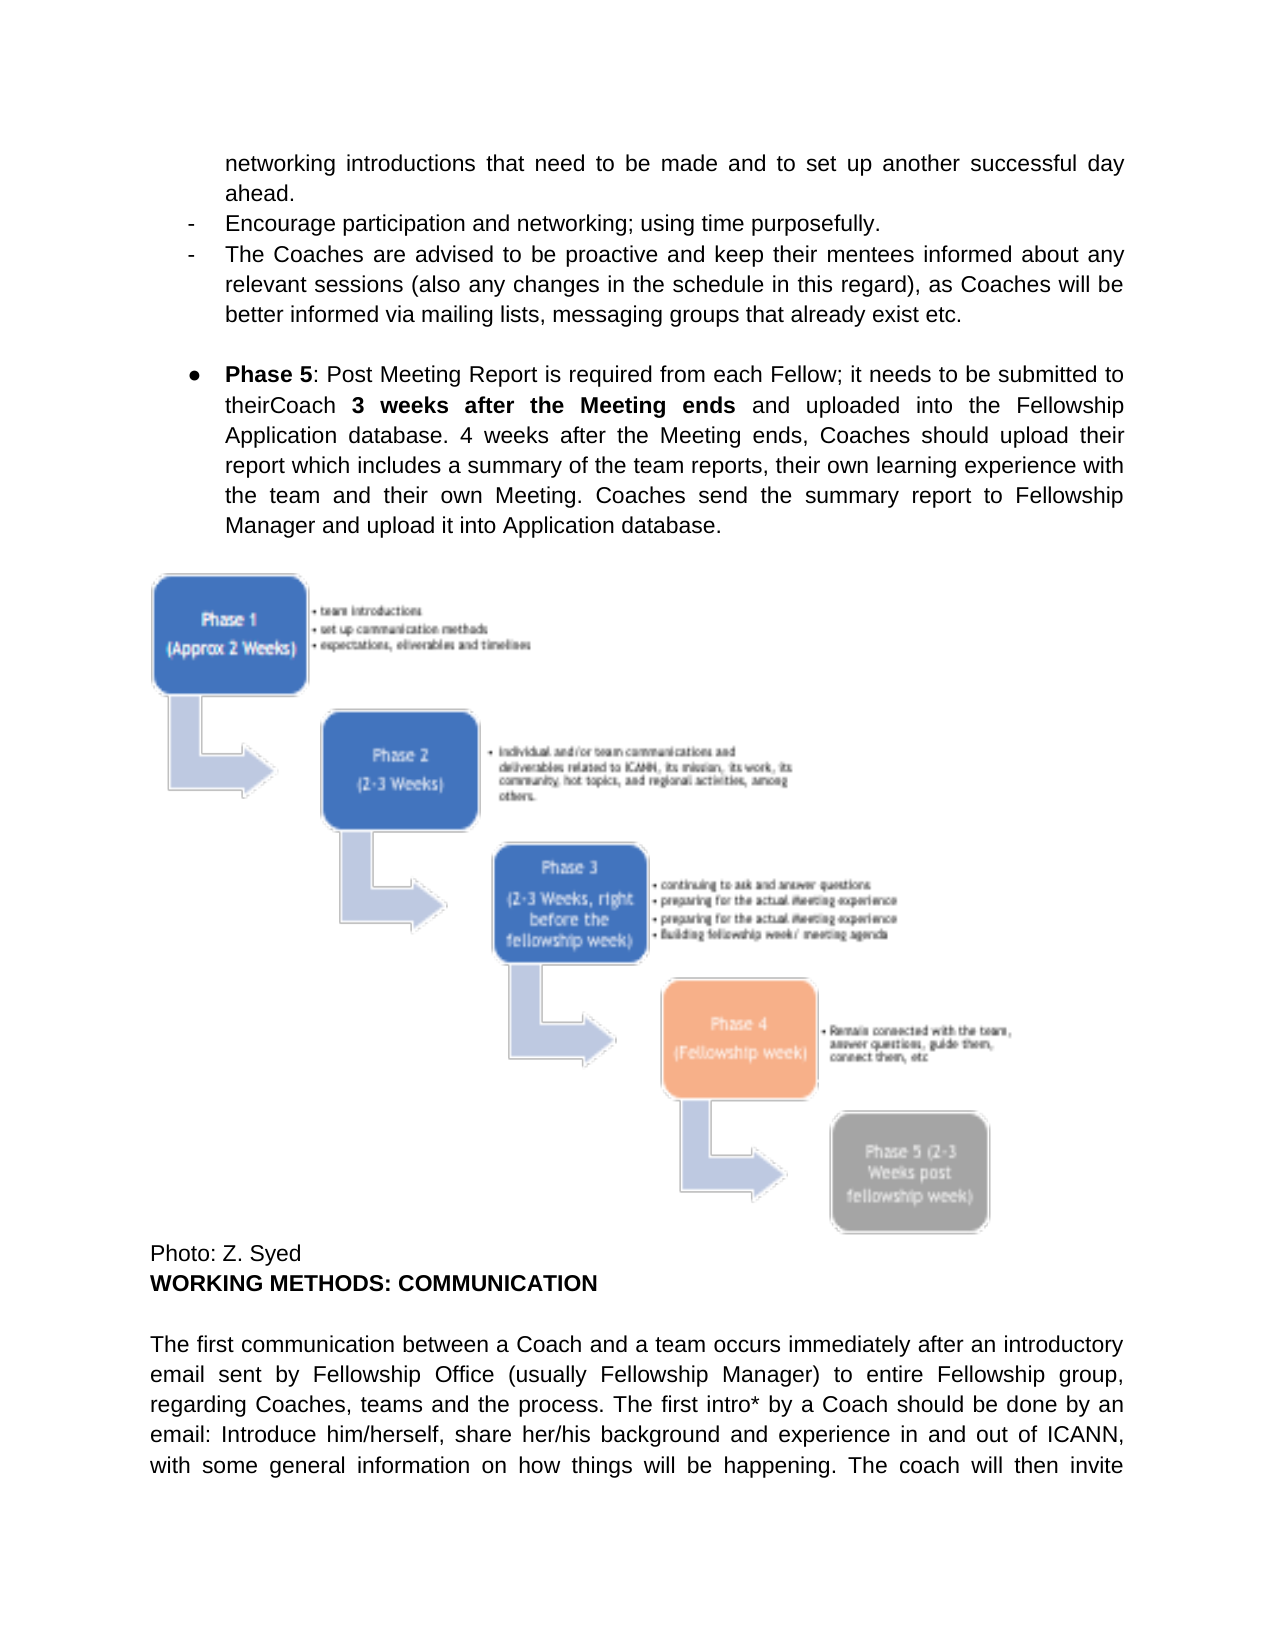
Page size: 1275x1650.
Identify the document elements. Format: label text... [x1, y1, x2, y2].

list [187, 150, 1125, 207]
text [150, 1331, 1125, 1478]
list Phase 5: Post Meeting Report is required from each Fellow; it needs to be submitted to theirCoach 3 weeks after the Meeting ends and uploaded into the Fellowship Application database. 4 weeks after the Meeting ends, Coaches should upload their report which includes a summary of the team reports, their own learning experience with the team and their own Meeting. Coaches send the summary report to Fellowship Manager and upload it into Application database. [187, 361, 1125, 539]
picture [150, 572, 1038, 1237]
list Encourage participation and networking; using time purposefully. [187, 210, 1125, 237]
text Photo: Z. Syed [150, 1240, 1125, 1266]
text WORKING METHODS: COMMUNICATION [150, 1270, 1125, 1297]
list The Coaches are advised to be proactive and keep their mentees informed about any relevant sessions (also any changes in the schedule in this regard), as Coaches will be better informed via mailing lists, messaging groups that already exist etc. [187, 241, 1125, 327]
